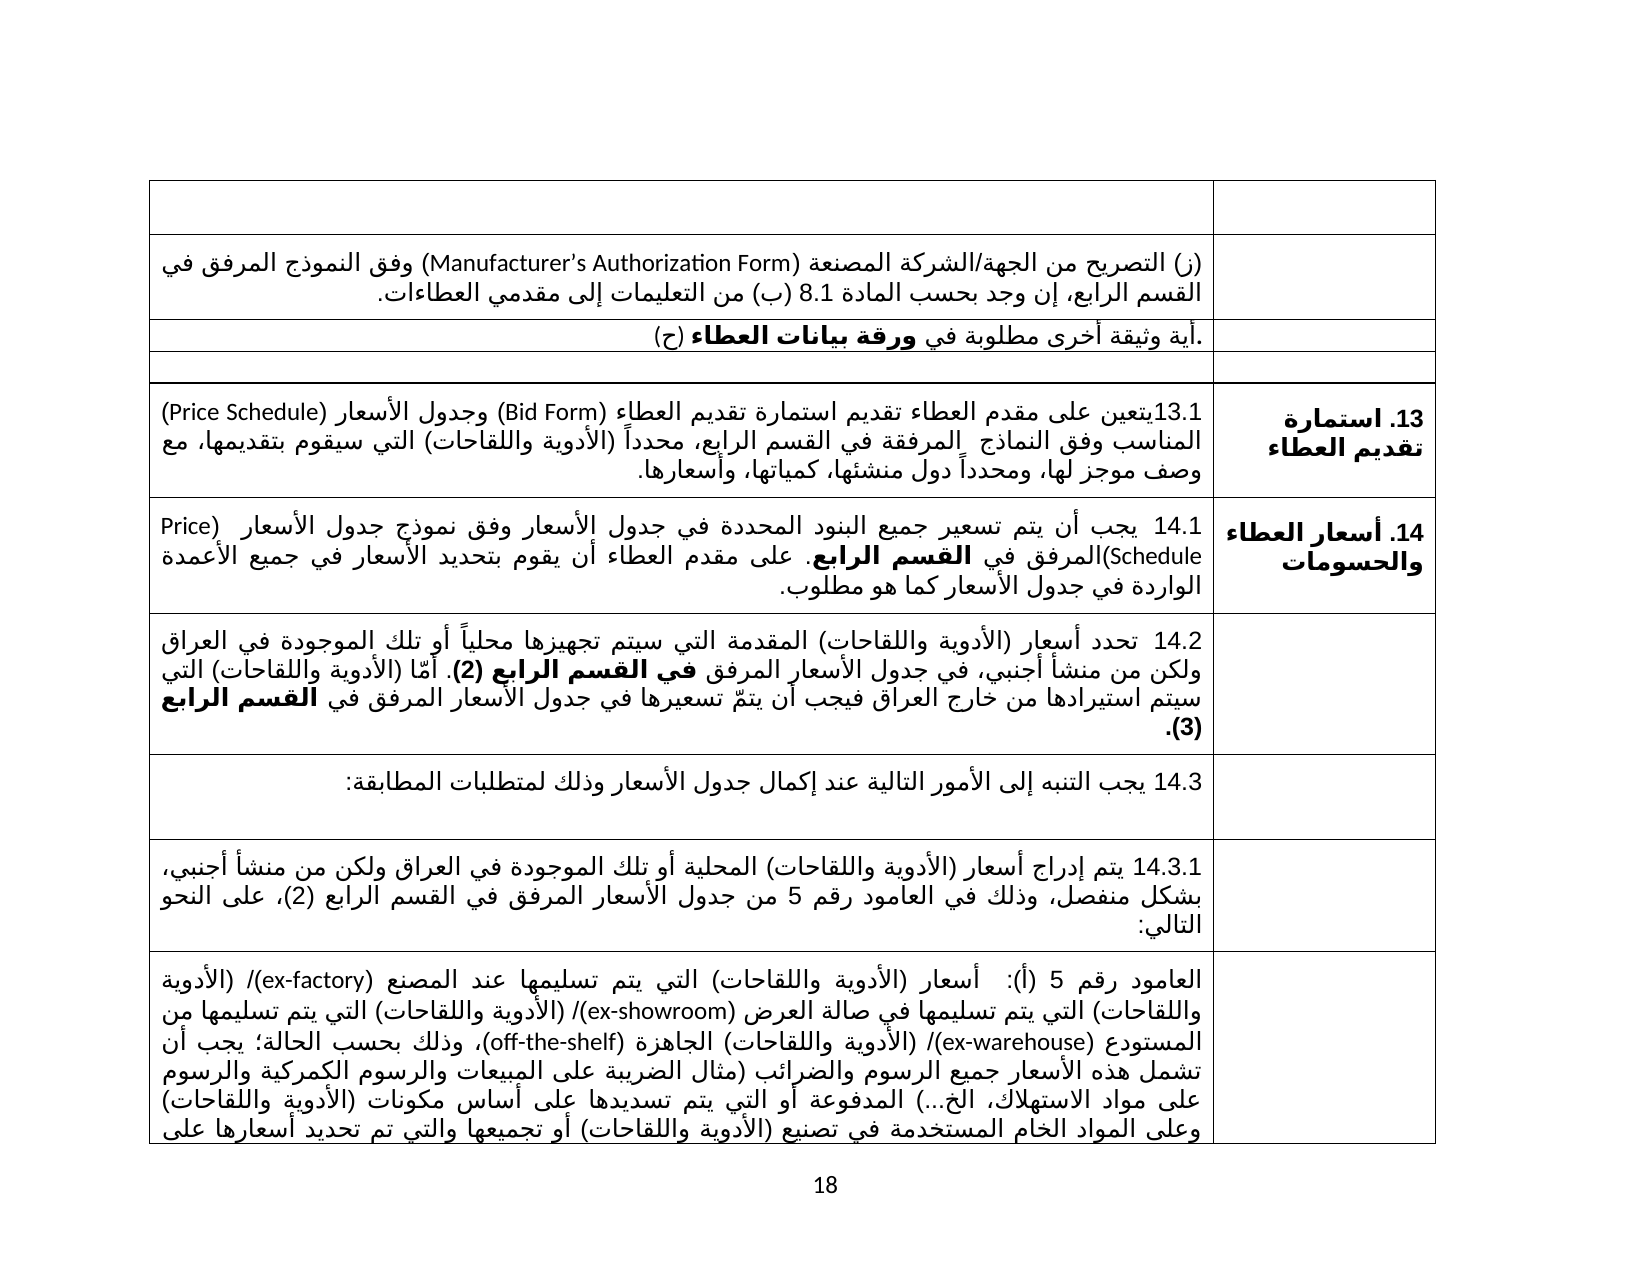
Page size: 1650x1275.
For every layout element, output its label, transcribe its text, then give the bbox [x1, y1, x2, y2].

table_cell [1214, 614, 1435, 753]
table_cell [150, 181, 1213, 234]
table_cell [1214, 320, 1435, 351]
table_cell (ح) أية وثيقة أخرى مطلوبة في ورقة بيانات العطاء. [150, 320, 1213, 351]
table_cell [1214, 755, 1435, 839]
table_cell [1214, 181, 1435, 234]
table_cell 14.3.1 يتم إدراج أسعار (الأدوية واللقاحات) المحلية أو تلك الموجودة في العراق ولكن من منشأ أجنبي، بشكل منفصل، وذلك في العامود رقم 5 من جدول الأسعار المرفق في القسم الرابع (2)، على النحو التالي: [150, 840, 1213, 951]
table_cell 14.1 يجب أن يتم تسعير جميع البنود المحددة في جدول الأسعار وفق نموذج جدول الأسعار (Price Schedule)المرفق في القسم الرابع. على مقدم العطاء أن يقوم بتحديد الأسعار في جميع الأعمدة الواردة في جدول الأسعار كما هو مطلوب. [150, 498, 1213, 612]
table_cell (ز) التصريح من الجهة/الشركة المصنعة (Manufacturer’s Authorization Form) وفق النموذج المرفق في القسم الرابع، إن وجد بحسب المادة 8.1 (ب) من التعليمات إلى مقدمي العطاءات. [150, 235, 1213, 319]
table_cell 13.1يتعين على مقدم العطاء تقديم استمارة تقديم العطاء (Bid Form) وجدول الأسعار (Price Schedule) المناسب وفق النماذج المرفقة في القسم الرابع، محدداً (الأدوية واللقاحات) التي سيقوم بتقديمها، مع وصف موجز لها، ومحدداً دول منشئها، كمياتها، وأسعارها. [150, 384, 1213, 497]
table_cell [150, 352, 1213, 382]
table_cell [1214, 952, 1435, 1142]
table_cell 13. استمارة تقديم العطاء [1214, 384, 1435, 497]
table_cell [1214, 352, 1435, 382]
table_cell [1214, 235, 1435, 319]
table_cell 14.3 يجب التنبه إلى الأمور التالية عند إكمال جدول الأسعار وذلك لمتطلبات المطابقة: [150, 755, 1213, 839]
table_cell 14.2 تحدد أسعار (الأدوية واللقاحات) المقدمة التي سيتم تجهيزها محلياً أو تلك الموجودة في العراق ولكن من منشأ أجنبي، في جدول الأسعار المرفق في القسم الرابع (2). أمّا (الأدوية واللقاحات) التي سيتم استيرادها من خارج العراق فيجب أن يتمّ تسعيرها في جدول الأسعار المرفق في القسم الرابع (3). [150, 614, 1213, 753]
table_cell 14. أسعار العطاء والحسومات [1214, 498, 1435, 612]
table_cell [150, 952, 1213, 1142]
table_cell [1214, 840, 1435, 951]
